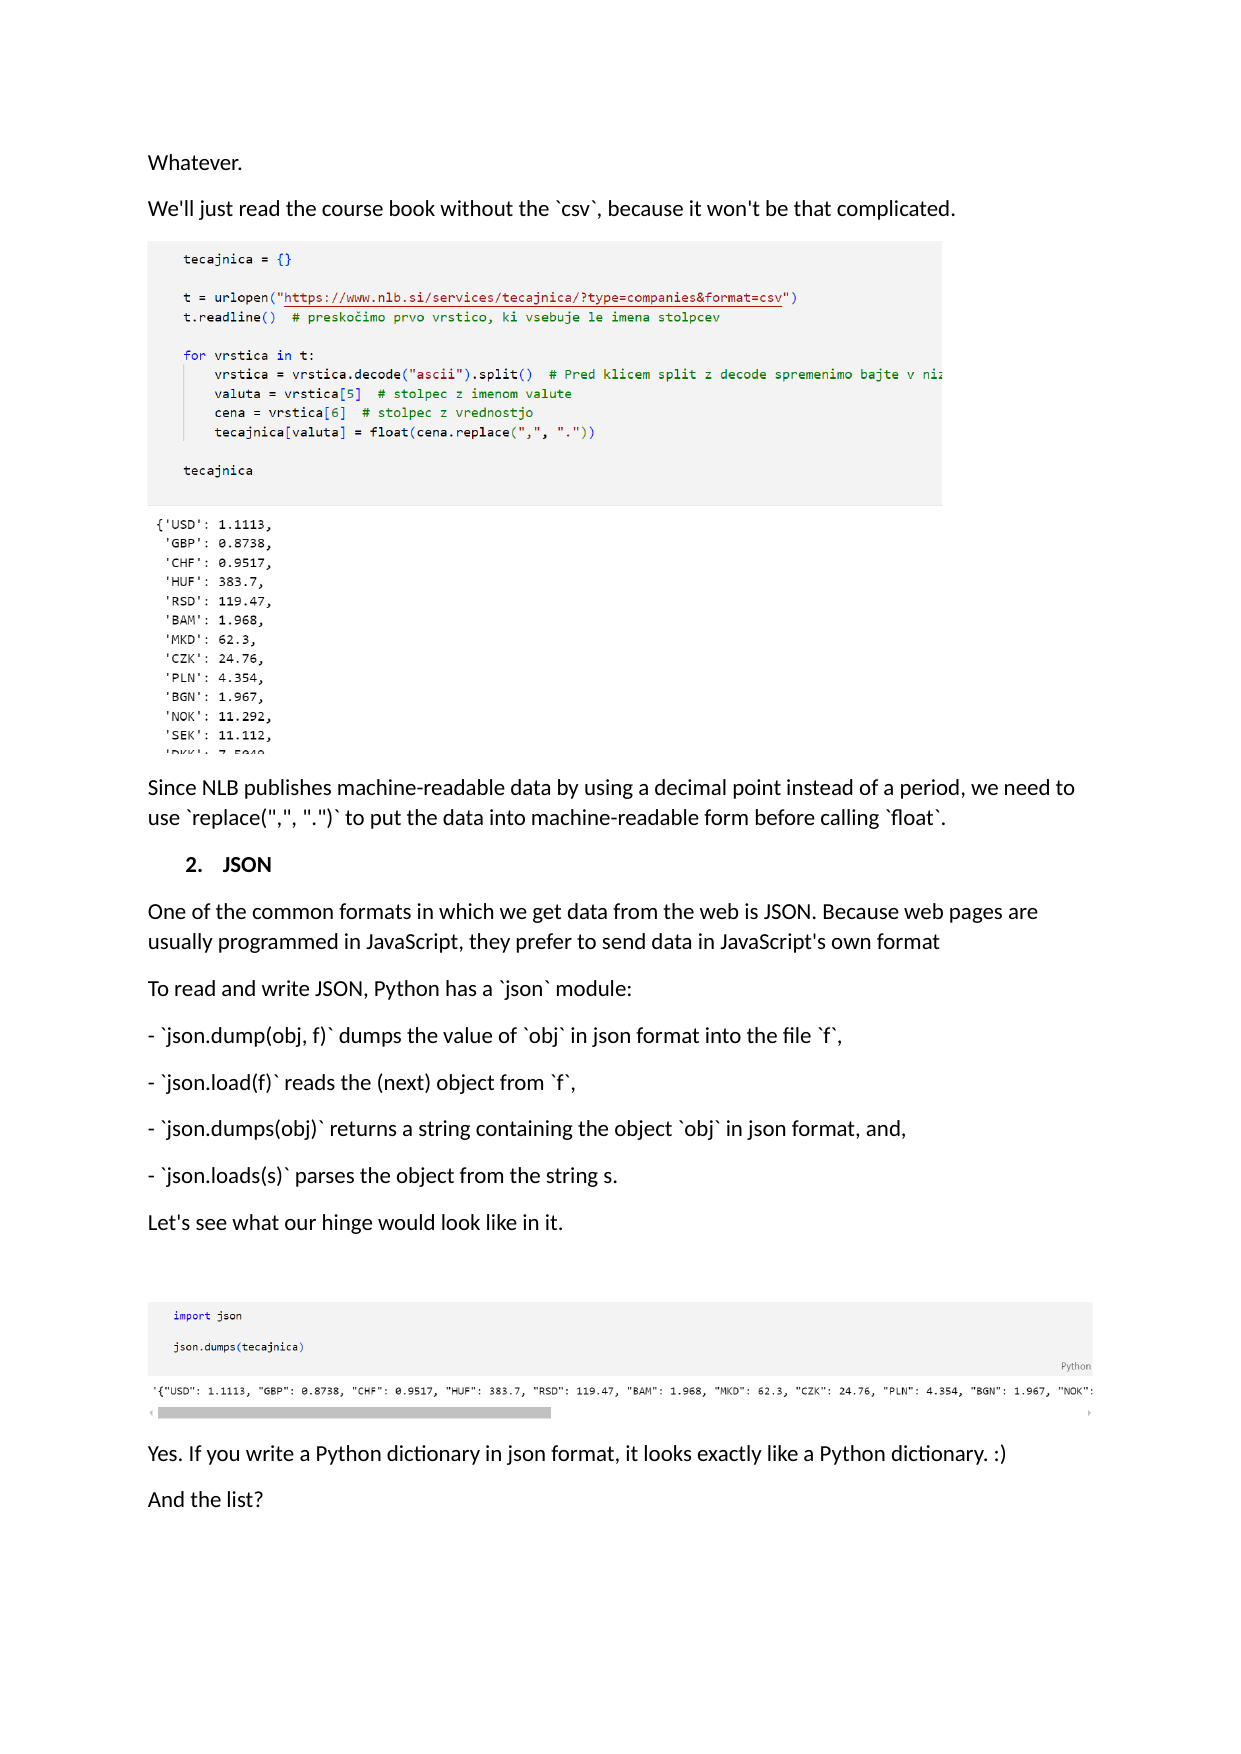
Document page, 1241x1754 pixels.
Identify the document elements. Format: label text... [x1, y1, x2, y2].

text - `json.loads(s)` parses the object from the string s. [148, 1161, 1093, 1189]
text - `json.dumps(obj)` returns a string containing the object `obj` in json format, and, [148, 1114, 1093, 1143]
text Let's see what our hinge would look like in it. [148, 1208, 1093, 1236]
text Yes. If you write a Python dictionary in json format, it looks exactly like a Python dictionary. :) [148, 1439, 1093, 1467]
text To read and write JSON, Python has a `json` module: [148, 974, 1093, 1002]
picture [147, 1302, 1093, 1420]
text - `json.load(f)` reads the (next) object from `f`, [148, 1068, 1093, 1096]
picture [147, 241, 943, 754]
text - `json.dump(obj, f)` dumps the value of `obj` in json format into the file `f`, [148, 1021, 1093, 1049]
list JSON [185, 850, 1093, 878]
text Since NLB publishes machine-readable data by using a decimal point instead of a period, we need to use `replace(",", ".")` to put the data into machine-readable form before calling `float`. [148, 773, 1093, 831]
text Whatever. [148, 148, 1093, 176]
text And the list? [148, 1486, 1093, 1514]
text One of the common formats in which we get data from the web is JSON. Because web pages are usually programmed in JavaScript, they prefer to send data in JavaScript's own format [148, 897, 1093, 955]
text We'll just read the course book without the `csv`, because it won't be that complicated. [148, 194, 1093, 222]
